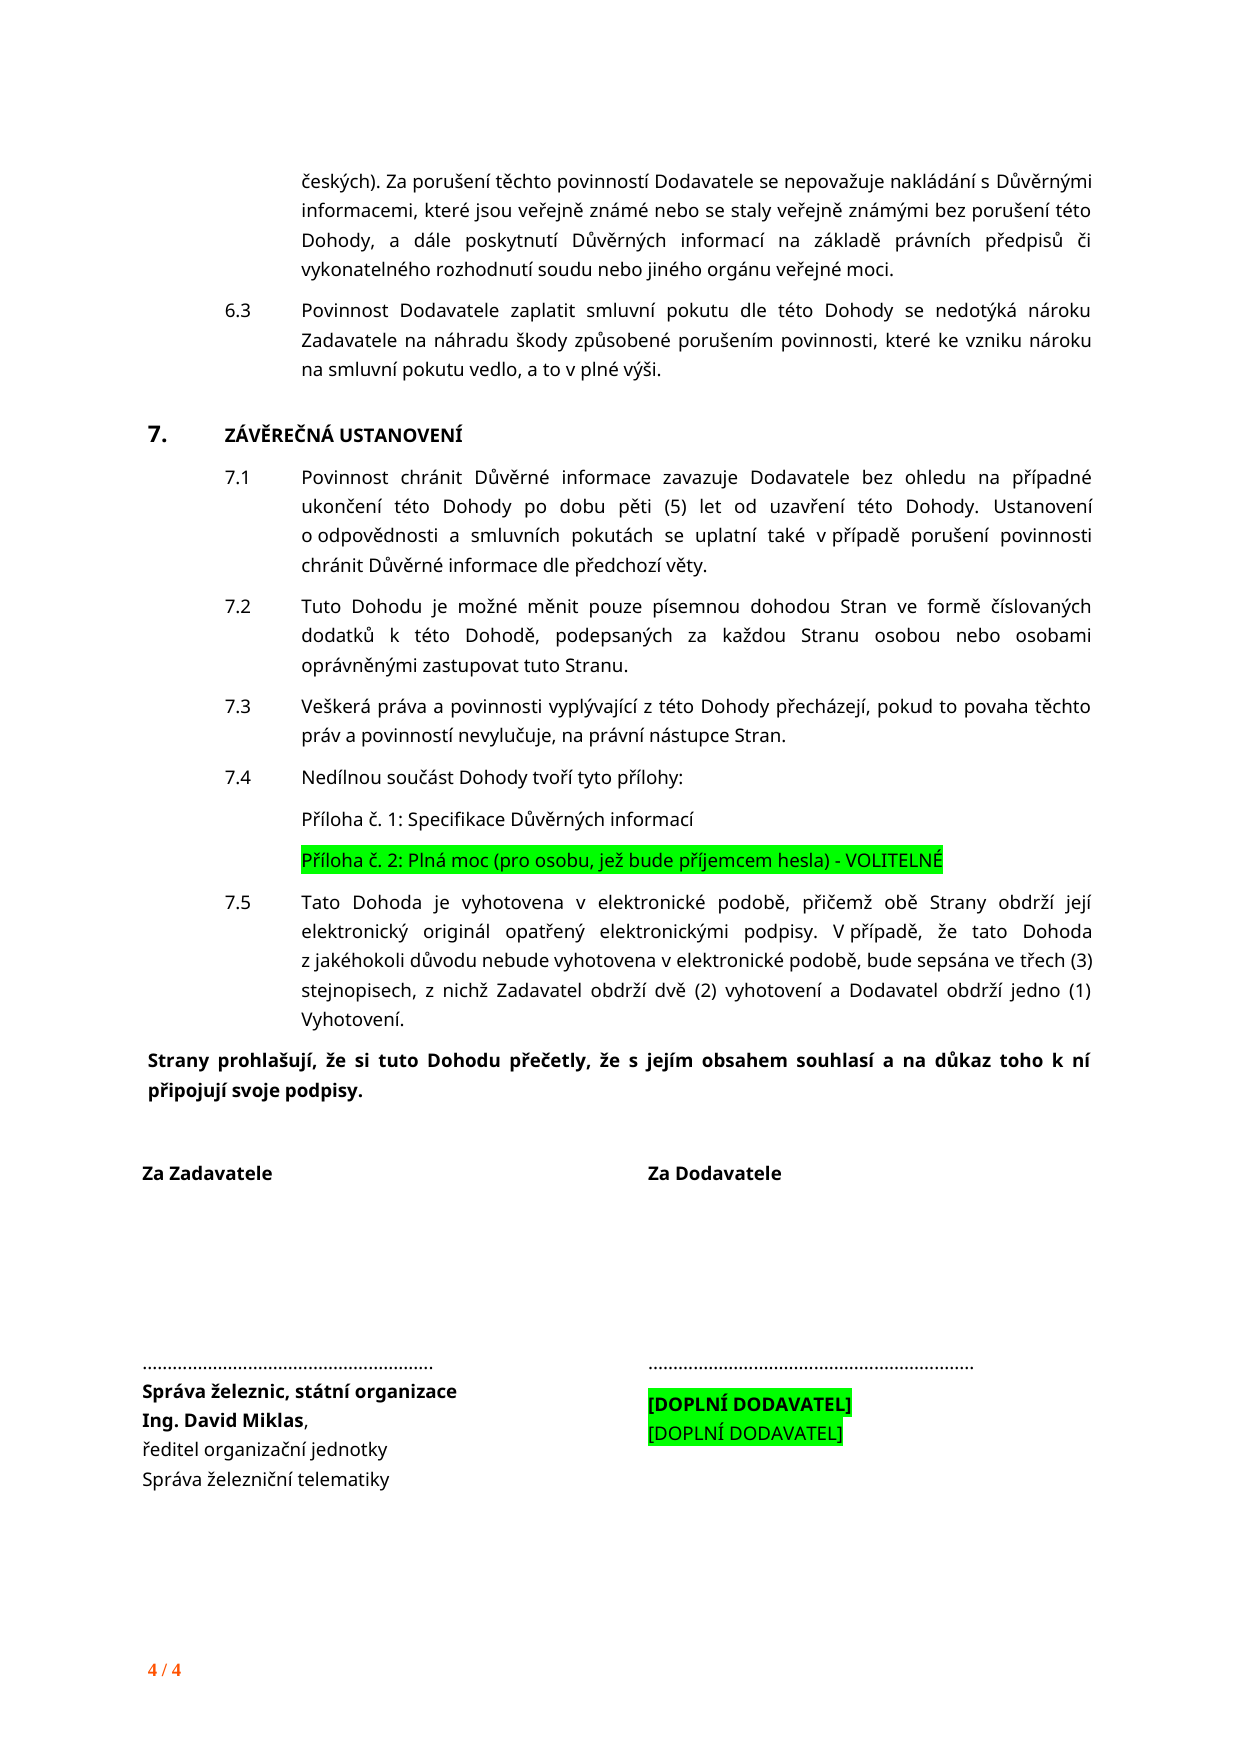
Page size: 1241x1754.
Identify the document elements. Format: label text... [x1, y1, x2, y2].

table_header Za Zadavatele [131, 1157, 588, 1346]
text Veškerá práva a povinnosti vyplývající z této Dohody přecházejí, pokud to povaha těchto práv a povinností nevylučuje, na právní nástupce Stran. [224, 690, 1092, 749]
list Příloha č. 2: Plná moc (pro osobu, jež bude příjemcem hesla) - VOLITELNÉ [301, 844, 1092, 874]
list ZÁVĚREČNÁ USTANOVENÍ [148, 419, 1092, 449]
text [224, 165, 1092, 282]
text Strany prohlašují, že si tuto Dohodu přečetly, že s jejím obsahem souhlasí a na důkaz toho k ní připojují svoje podpisy. [148, 1044, 1092, 1103]
text Tato Dohoda je vyhotovena v elektronické podobě, přičemž obě Strany obdrží její elektronický originál opatřený elektronickými podpisy. V případě, že tato Dohoda z jakéhokoli důvodu nebude vyhotovena v elektronické podobě, bude sepsána ve třech (3) stejnopisech, z nichž Zadavatel obdrží dvě (2) vyhotovení a Dodavatel obdrží jedno (1) Vyhotovení. [224, 886, 1092, 1032]
text Povinnost chránit Důvěrné informace zavazuje Dodavatele bez ohledu na případné ukončení této Dohody po dobu pěti (5) let od uzavření této Dohody. Ustanovení o odpovědnosti a smluvních pokutách se uplatní také v případě porušení povinnosti chránit Důvěrné informace dle předchozí věty. [224, 461, 1092, 578]
text Povinnost Dodavatele zaplatit smluvní pokutu dle této Dohody se nedotýká nároku Zadavatele na náhradu škody způsobené porušením povinnosti, které ke vzniku nároku na smluvní pokutu vedlo, a to v plné výši. [224, 294, 1092, 382]
table_header Za Dodavatele [589, 1157, 1109, 1346]
text Tuto Dohodu je možné měnit pouze písemnou dohodou Stran ve formě číslovaných dodatků k této Dohodě, podepsaných za každou Stranu osobou nebo osobami oprávněnými zastupovat tuto Stranu. [224, 590, 1092, 678]
list Příloha č. 1: Specifikace Důvěrných informací [301, 803, 1092, 832]
table_cell .......................................................... Správa železnic, státní organizace Ing. David Miklas, ředitel organizační jednotky Správa železniční telematiky [131, 1346, 588, 1492]
text Nedílnou součást Dohody tvoří tyto přílohy: [224, 761, 1092, 790]
table_cell ................................................................. [DOPLNÍ DODAVATEL] [DOPLNÍ DODAVATEL] [589, 1346, 1109, 1492]
